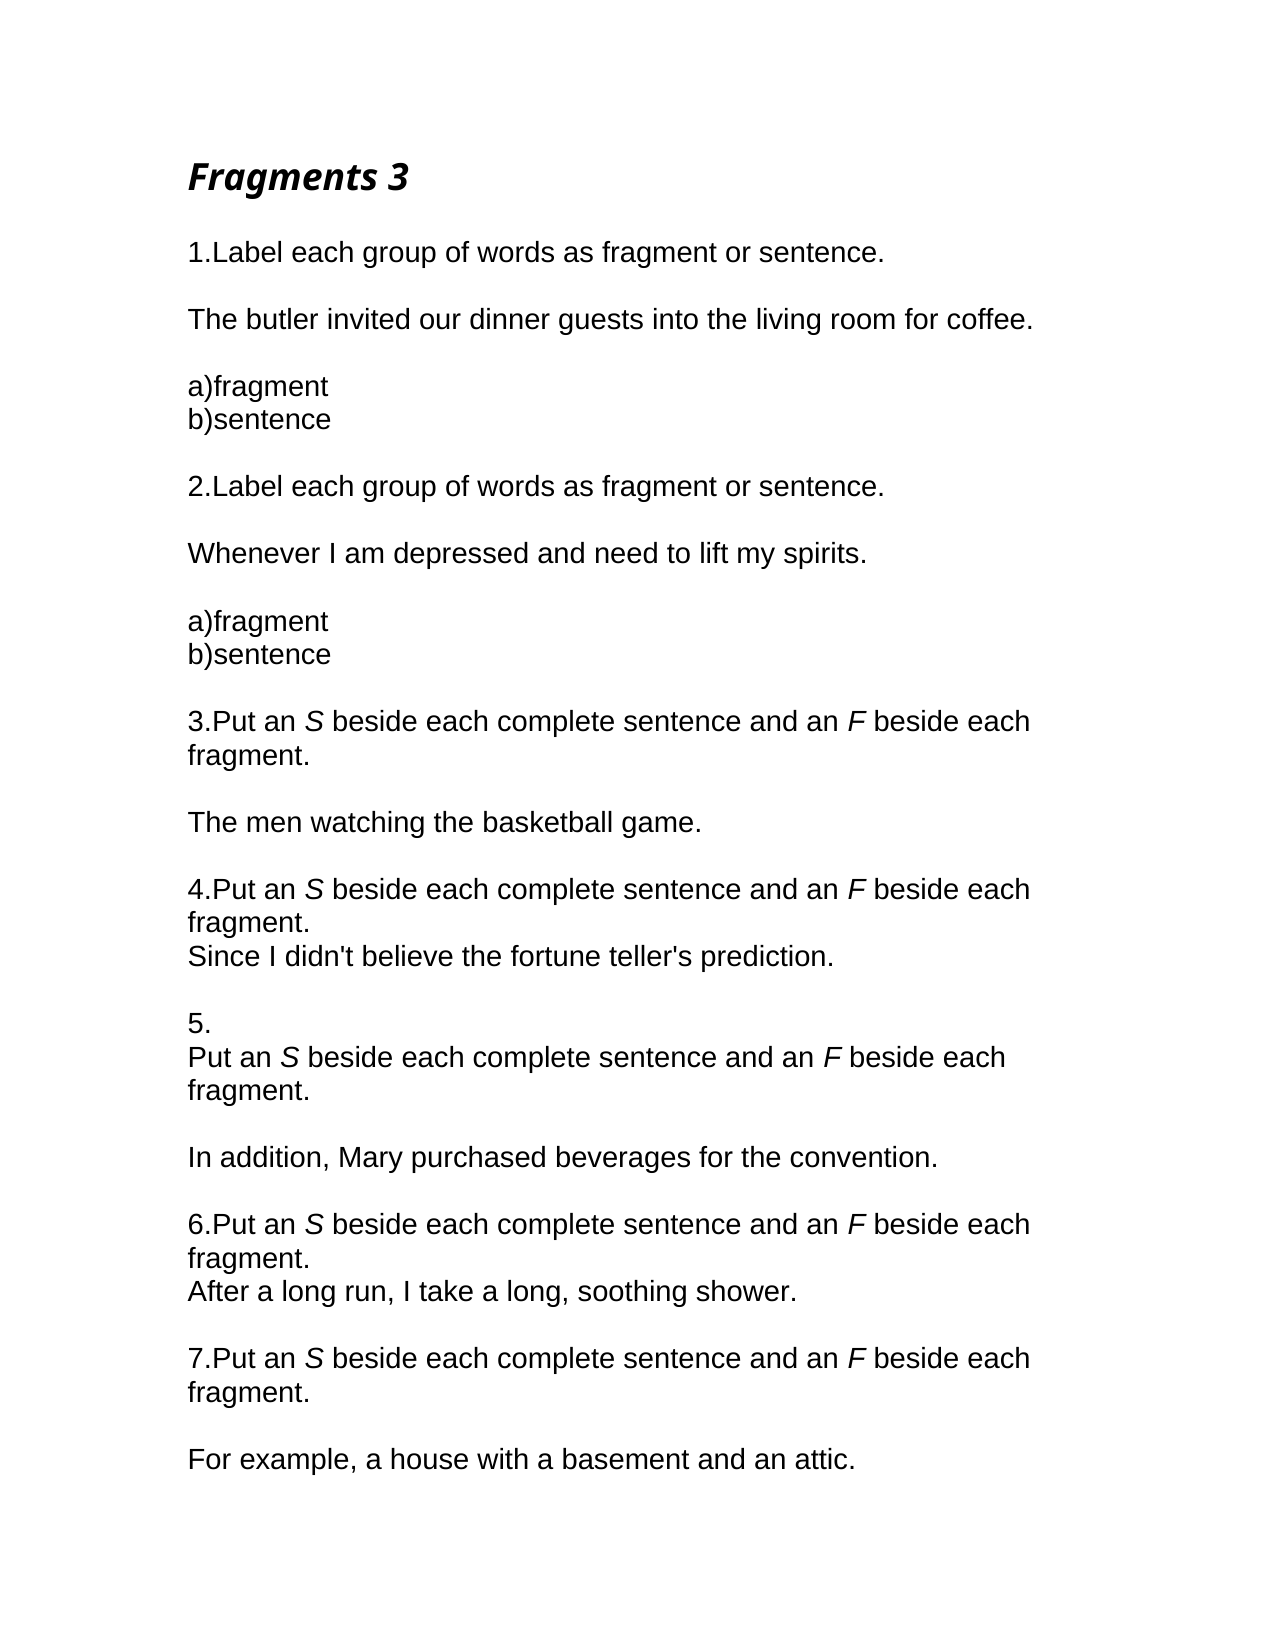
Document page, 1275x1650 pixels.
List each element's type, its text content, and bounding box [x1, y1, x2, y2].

text 3.Put an S beside each complete sentence and an F beside each fragment. [187, 704, 1087, 771]
text The men watching the basketball game. [187, 805, 1087, 838]
text After a long run, I take a long, soothing shower. [187, 1274, 1087, 1308]
text The butler invited our dinner guests into the living room for coffee. [187, 302, 1087, 335]
text In addition, Mary purchased beverages for the convention. [187, 1140, 1087, 1174]
text b)sentence [187, 637, 1087, 671]
text 2.Label each group of words as fragment or sentence. [187, 469, 1087, 503]
text 1.Label each group of words as fragment or sentence. [187, 234, 1087, 268]
text Since I didn't believe the fortune teller's prediction. [187, 939, 1087, 972]
text 4.Put an S beside each complete sentence and an F beside each fragment. [187, 872, 1087, 939]
text For example, a house with a basement and an attic. [187, 1442, 1087, 1476]
text 5. [187, 1006, 1087, 1039]
text Put an S beside each complete sentence and an F beside each fragment. [187, 1039, 1087, 1107]
text 7.Put an S beside each complete sentence and an F beside each fragment. [187, 1341, 1087, 1408]
text Fragments 3 [187, 150, 1087, 201]
text a)fragment [187, 369, 1087, 402]
text 6.Put an S beside each complete sentence and an F beside each fragment. [187, 1207, 1087, 1274]
text b)sentence [187, 402, 1087, 436]
text a)fragment [187, 603, 1087, 637]
text Whenever I am depressed and need to lift my spirits. [187, 536, 1087, 570]
